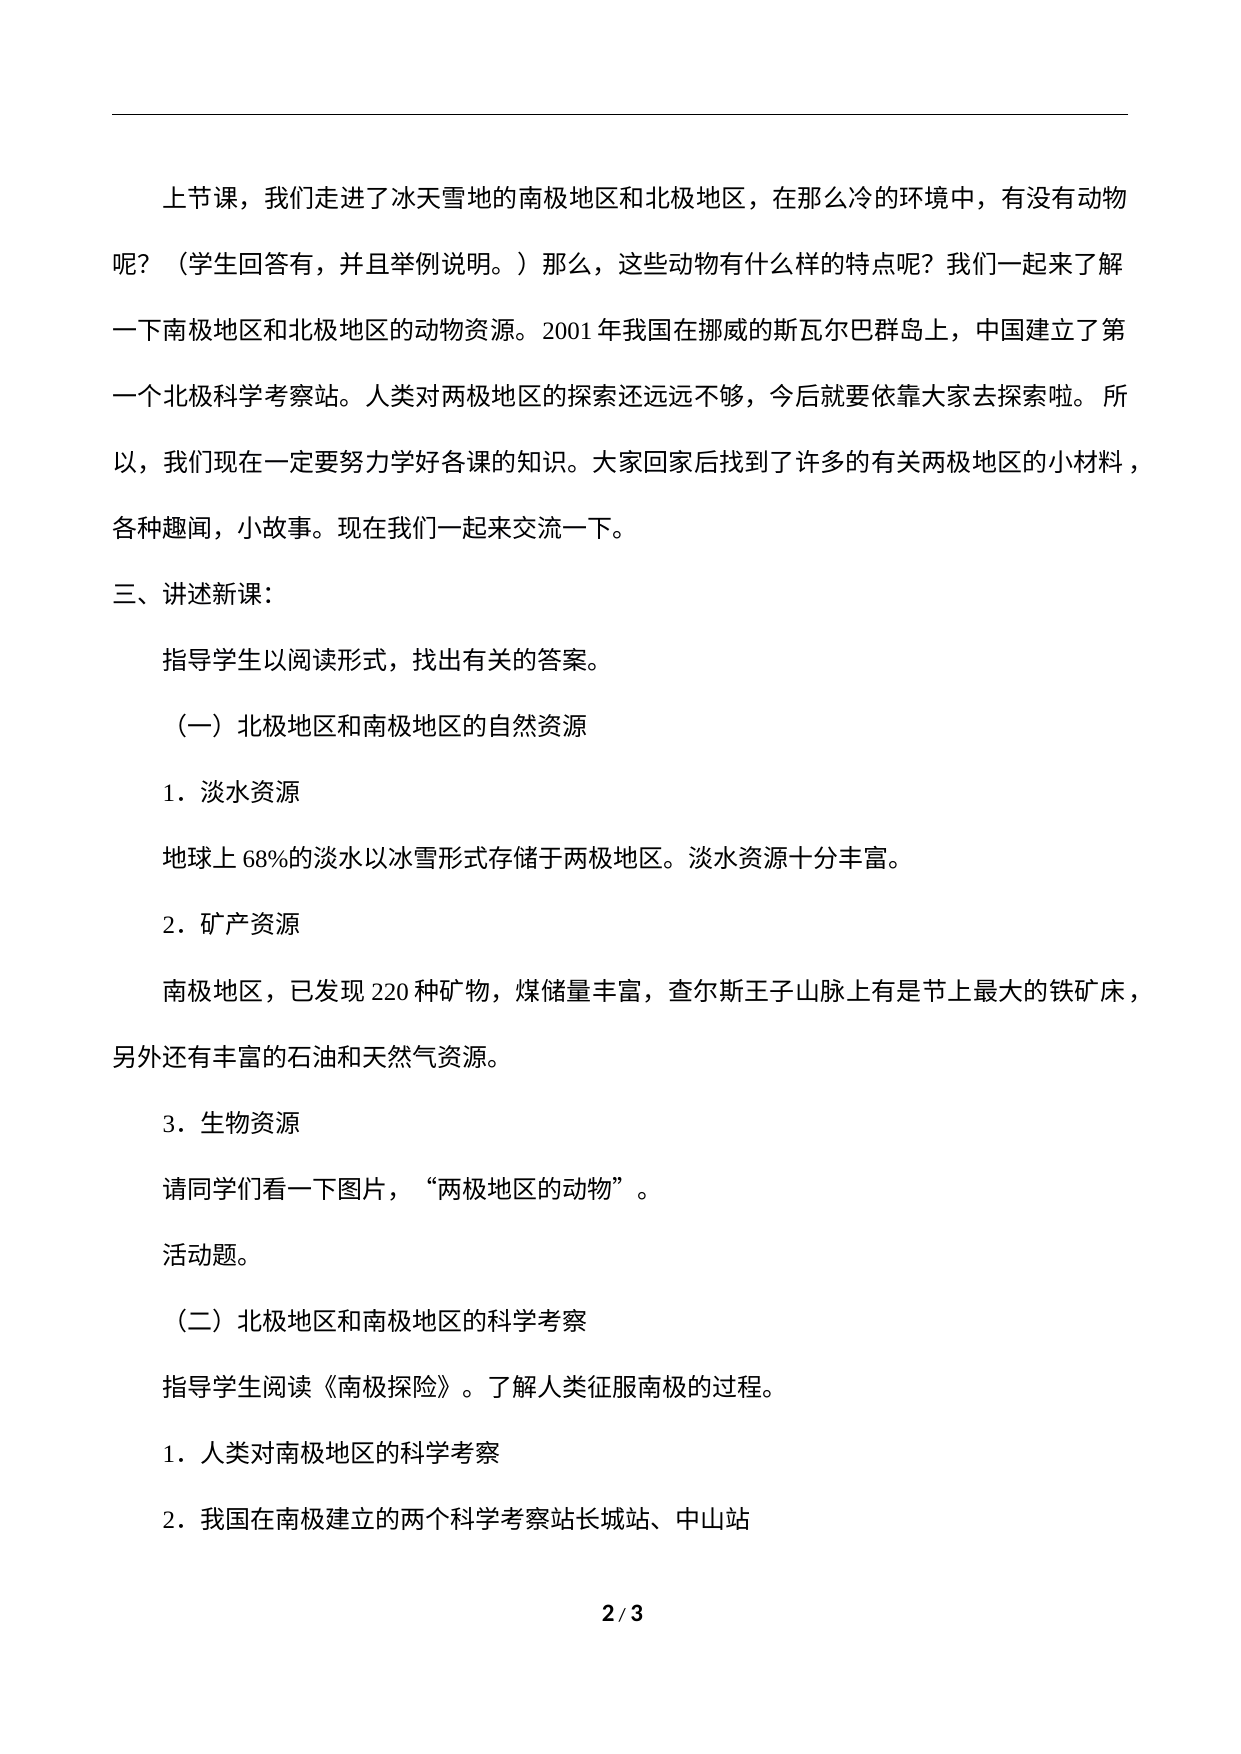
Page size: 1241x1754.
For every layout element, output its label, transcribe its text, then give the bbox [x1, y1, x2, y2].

text 2．矿产资源 [112, 890, 1128, 956]
text 3．生物资源 [112, 1088, 1128, 1154]
text （二）北极地区和南极地区的科学考察 [112, 1286, 1128, 1352]
text （一）北极地区和南极地区的自然资源 [112, 692, 1128, 758]
text 三、讲述新课： [112, 560, 1128, 626]
text 南极地区，已发现220种矿物，煤储量丰富，查尔斯王子山脉上有是节上最大的铁矿床，另外还有丰富的石油和天然气资源。 [112, 956, 1128, 1088]
text 2．我国在南极建立的两个科学考察站长城站、中山站 [112, 1484, 1128, 1551]
text 活动题。 [112, 1220, 1128, 1286]
text 1．淡水资源 [112, 758, 1128, 824]
text 请同学们看一下图片，“两极地区的动物”。 [112, 1154, 1128, 1220]
text 1．人类对南极地区的科学考察 [112, 1418, 1128, 1484]
text 指导学生以阅读形式，找出有关的答案。 [112, 626, 1128, 692]
text 指导学生阅读《南极探险》。了解人类征服南极的过程。 [112, 1352, 1128, 1418]
text 地球上68%的淡水以冰雪形式存储于两极地区。淡水资源十分丰富。 [112, 824, 1128, 890]
text 上节课，我们走进了冰天雪地的南极地区和北极地区，在那么冷的环境中，有没有动物呢？（学生回答有，并且举例说明。）那么，这些动物有什么样的特点呢？我们一起来了解一下南极地区和北极地区的动物资源。2001年我国在挪威的斯瓦尔巴群岛上，中国建立了第一个北极科学考察站。人类对两极地区的探索还远远不够，今后就要依靠大家去探索啦。所以，我们现在一定要努力学好各课的知识。大家回家后找到了许多的有关两极地区的小材料，各种趣闻，小故事。现在我们一起来交流一下。 [112, 164, 1128, 560]
